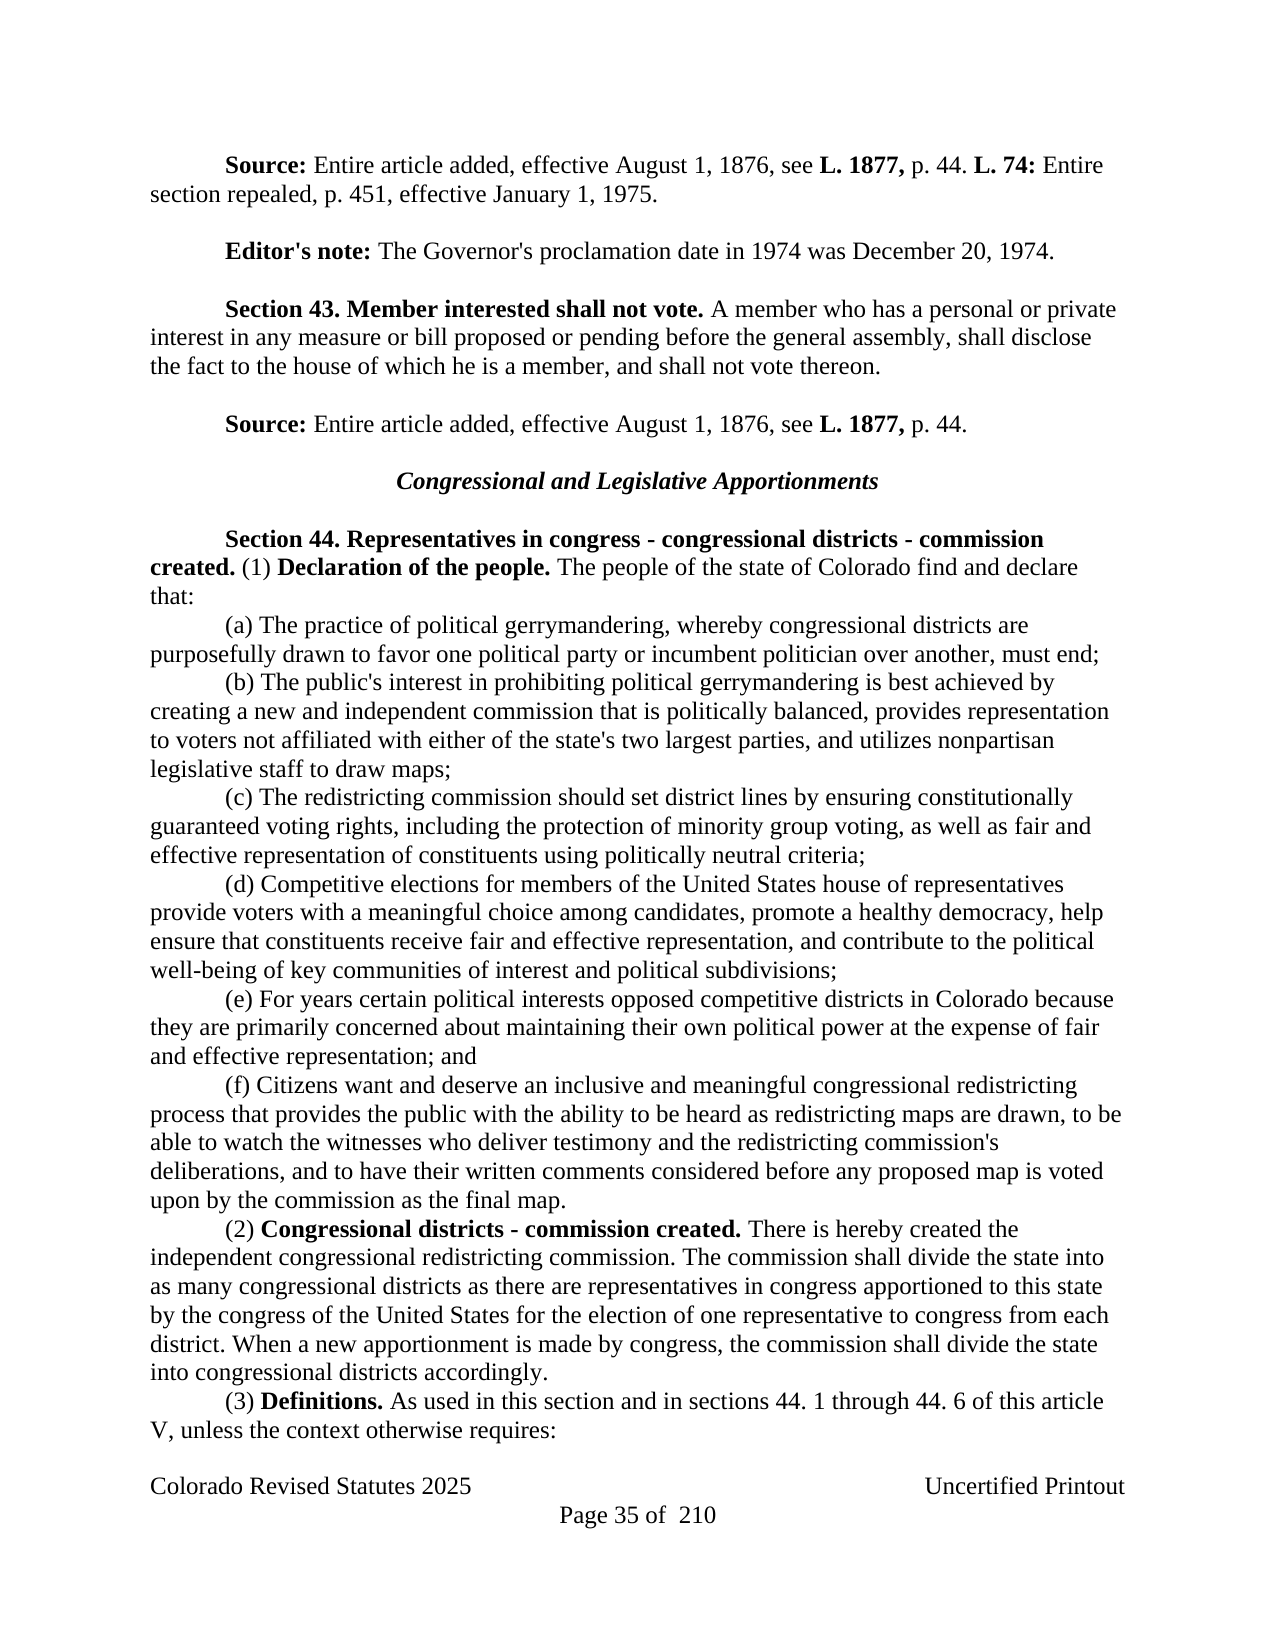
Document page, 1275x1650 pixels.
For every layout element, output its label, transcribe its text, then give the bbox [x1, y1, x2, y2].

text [150, 236, 1125, 265]
text (b) The public's interest in prohibiting political gerrymandering is best achieved by creating a new and independent commission that is politically balanced, provides representation to voters not affiliated with either of the state's two largest parties, and utilizes nonpartisan legislative staff to draw maps; [150, 667, 1125, 782]
text (a) The practice of political gerrymandering, whereby congressional districts are purposefully drawn to favor one political party or incumbent politician over another, must end; [150, 610, 1125, 667]
text Congressional and Legislative Apportionments [150, 466, 1125, 495]
text (e) For years certain political interests opposed competitive districts in Colorado because they are primarily concerned about maintaining their own political power at the expense of fair and effective representation; and [150, 984, 1125, 1070]
text Section 43. Member interested shall not vote. A member who has a personal or private interest in any measure or bill proposed or pending before the general assembly, shall disclose the fact to the house of which he is a member, and shall not vote thereon. [150, 294, 1125, 380]
text (3) Definitions. As used in this section and in sections 44. 1 through 44. 6 of this article V, unless the context otherwise requires: [150, 1386, 1125, 1444]
text Source: Entire article added, effective August 1, 1876, see L. 1877, p. 44. [150, 409, 1125, 437]
text (d) Competitive elections for members of the United States house of representatives provide voters with a meaningful choice among candidates, promote a healthy democracy, help ensure that constituents receive fair and effective representation, and contribute to the political well-being of key communities of interest and political subdivisions; [150, 869, 1125, 984]
text Section 44. Representatives in congress - congressional districts - commission created. (1) Declaration of the people. The people of the state of Colorado find and declare that: [150, 524, 1125, 610]
text (c) The redistricting commission should set district lines by ensuring constitutionally guaranteed voting rights, including the protection of minority group voting, as well as fair and effective representation of constituents using politically neutral criteria; [150, 782, 1125, 869]
text Source: Entire article added, effective August 1, 1876, see L. 1877, p. 44. L. 74: Entire section repealed, p. 451, effective January 1, 1975. [150, 150, 1125, 207]
text (f) Citizens want and deserve an inclusive and meaningful congressional redistricting process that provides the public with the ability to be heard as redistricting maps are drawn, to be able to watch the witnesses who deliver testimony and the redistricting commission's deliberations, and to have their written comments considered before any proposed map is voted upon by the commission as the final map. [150, 1070, 1125, 1214]
text (2) Congressional districts - commission created. There is hereby created the independent congressional redistricting commission. The commission shall divide the state into as many congressional districts as there are representatives in congress apportioned to this state by the congress of the United States for the election of one representative to congress from each district. When a new apportionment is made by congress, the commission shall divide the state into congressional districts accordingly. [150, 1214, 1125, 1386]
